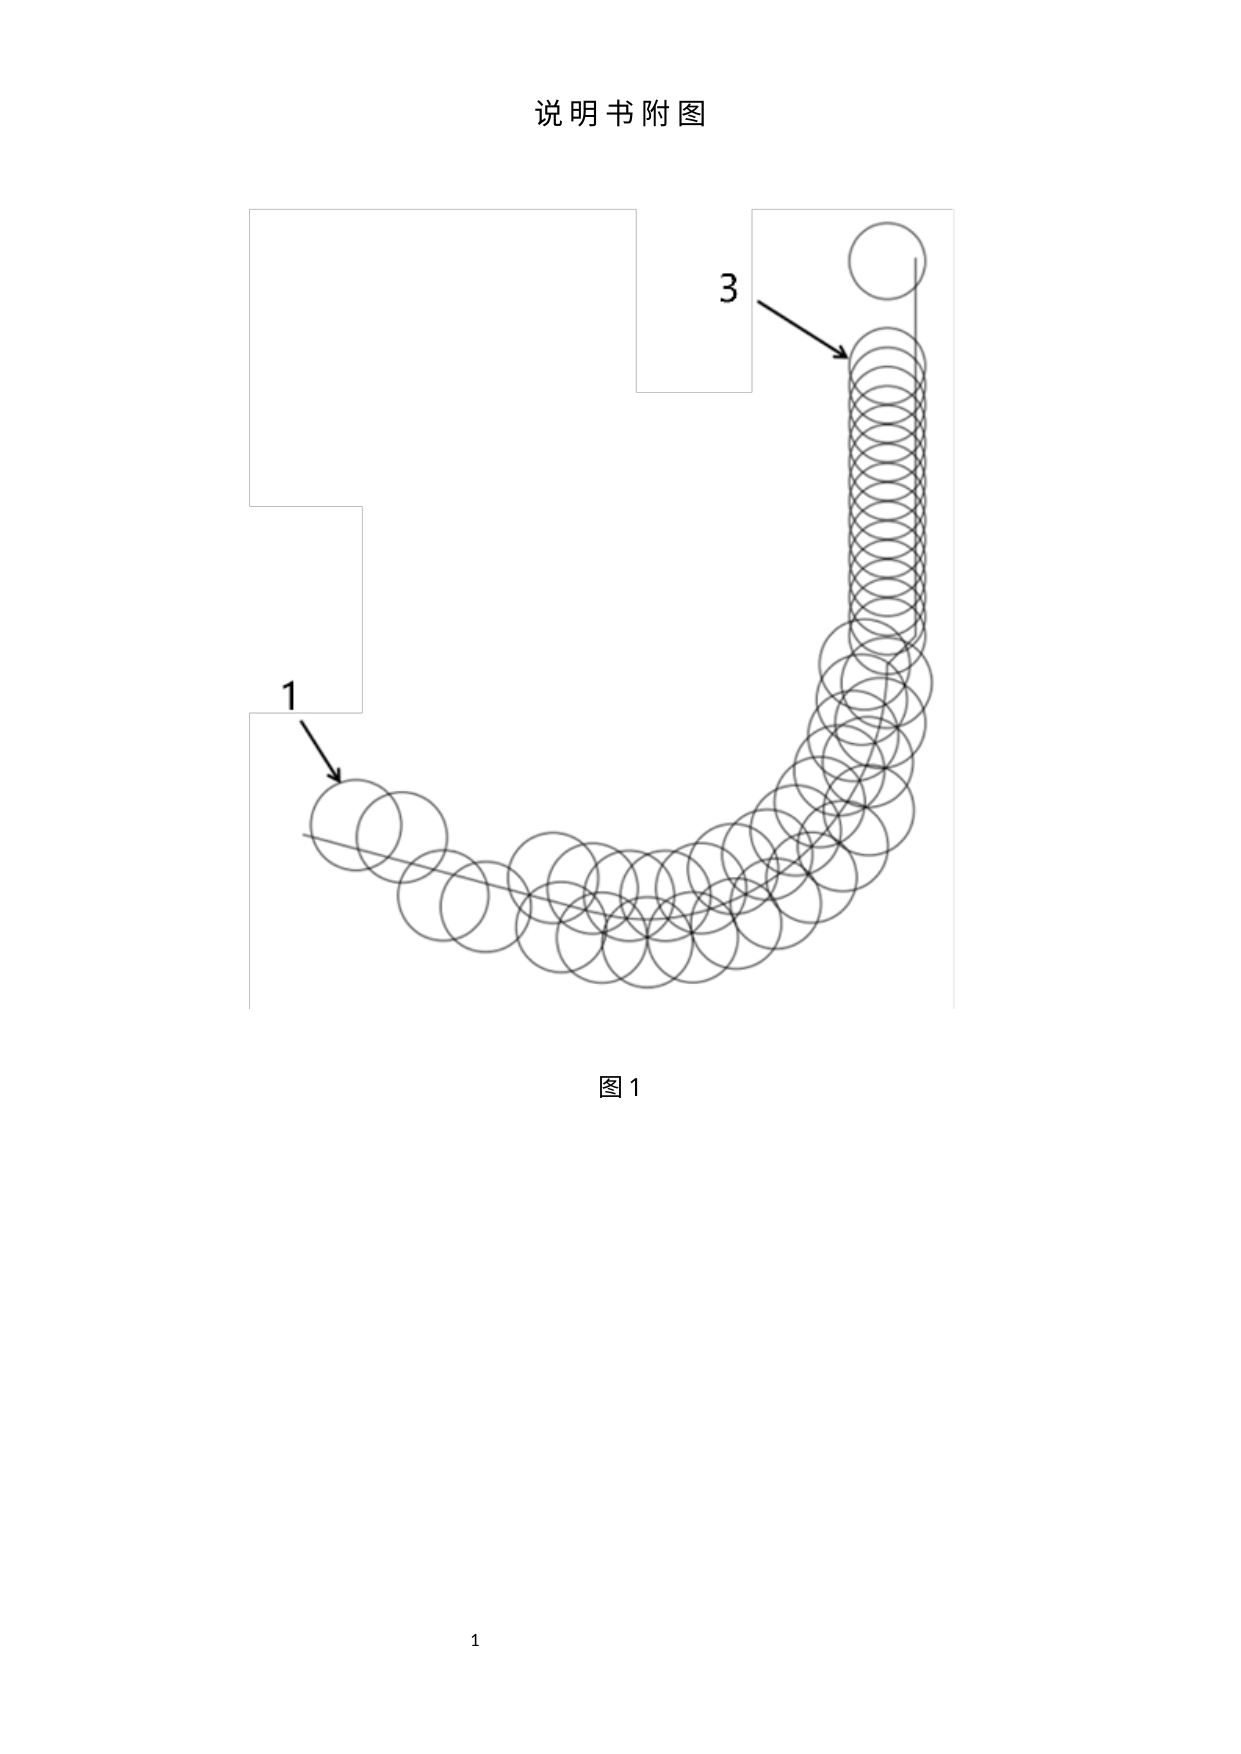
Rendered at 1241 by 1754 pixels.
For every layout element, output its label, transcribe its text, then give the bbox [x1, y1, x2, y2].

picture [231, 162, 1009, 1009]
text 图1 [187, 1053, 1053, 1118]
